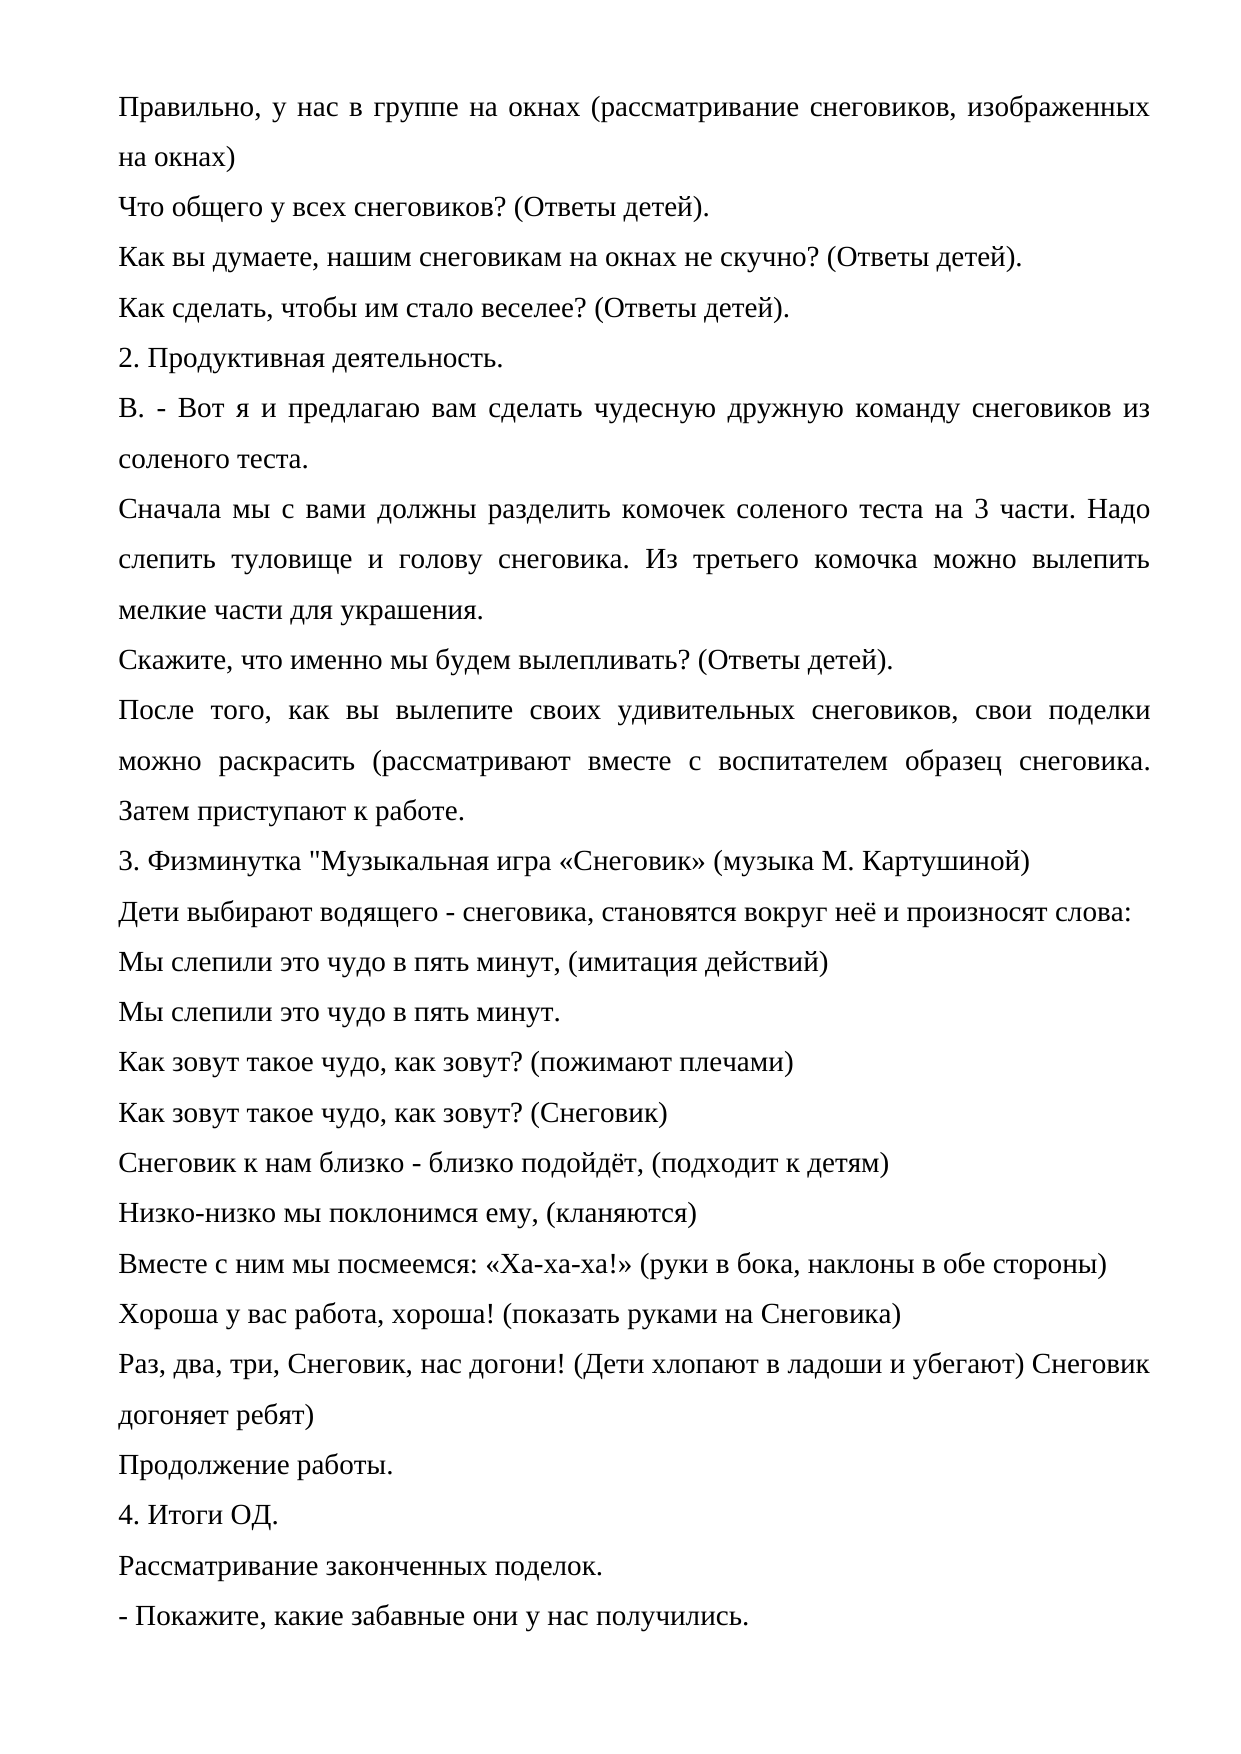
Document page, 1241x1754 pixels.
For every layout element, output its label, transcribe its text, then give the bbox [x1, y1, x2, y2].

text Раз, два, три, Снеговик, нас догони! (Дети хлопают в ладоши и убегают) Снеговик догоняет ребят) [118, 1346, 1152, 1430]
text Низко-низко мы поклонимся ему, (кланяются) [118, 1196, 1152, 1229]
text Сначала мы с вами должны разделить комочек соленого теста на 3 части. Надо слепить туловище и голову снеговика. Из третьего комочка можно вылепить мелкие части для украшения. [118, 491, 1152, 625]
text Рассматривание законченных поделок. [118, 1548, 1152, 1581]
text Мы слепили это чудо в пять минут, (имитация действий) [118, 944, 1152, 977]
text Как зовут такое чудо, как зовут? (пожимают плечами) [118, 1044, 1152, 1078]
text Снеговик к нам близко - близко подойдёт, (подходит к детям) [118, 1145, 1152, 1179]
text Как вы думаете, нашим снеговикам на окнах не скучно? (Ответы детей). [118, 239, 1152, 273]
text В. - Вот я и предлагаю вам сделать чудесную дружную команду снеговиков из соленого теста. [118, 391, 1152, 474]
text Как сделать, чтобы им стало веселее? (Ответы детей). [118, 290, 1152, 323]
text Что общего у всех снеговиков? (Ответы детей). [118, 189, 1152, 223]
text 4. Итоги ОД. [118, 1497, 1152, 1531]
text Скажите, что именно мы будем вылепливать? (Ответы детей). [118, 642, 1152, 676]
text Как зовут такое чудо, как зовут? (Снеговик) [118, 1095, 1152, 1128]
text - Покажите, какие забавные они у нас получились. [118, 1598, 1152, 1632]
text 2. Продуктивная деятельность. [118, 340, 1152, 374]
text 3. Физминутка "Музыкальная игра «Снеговик» (музыка М. Картушиной) [118, 843, 1152, 877]
text Вместе с ним мы посмеемся: «Ха-ха-ха!» (руки в бока, наклоны в обе стороны) [118, 1246, 1152, 1279]
text Дети выбирают водящего - снеговика, становятся вокруг неё и произносят слова: [118, 894, 1152, 927]
text Правильно, у нас в группе на окнах (рассматривание снеговиков, изображенных на окнах) [118, 89, 1152, 172]
text После того, как вы вылепите своих удивительных снеговиков, свои поделки можно раскрасить (рассматривают вместе с воспитателем образец снеговика. Затем приступают к работе. [118, 692, 1152, 827]
text Продолжение работы. [118, 1447, 1152, 1481]
text Хороша у вас работа, хороша! (показать руками на Снеговика) [118, 1296, 1152, 1330]
text Мы слепили это чудо в пять минут. [118, 994, 1152, 1028]
